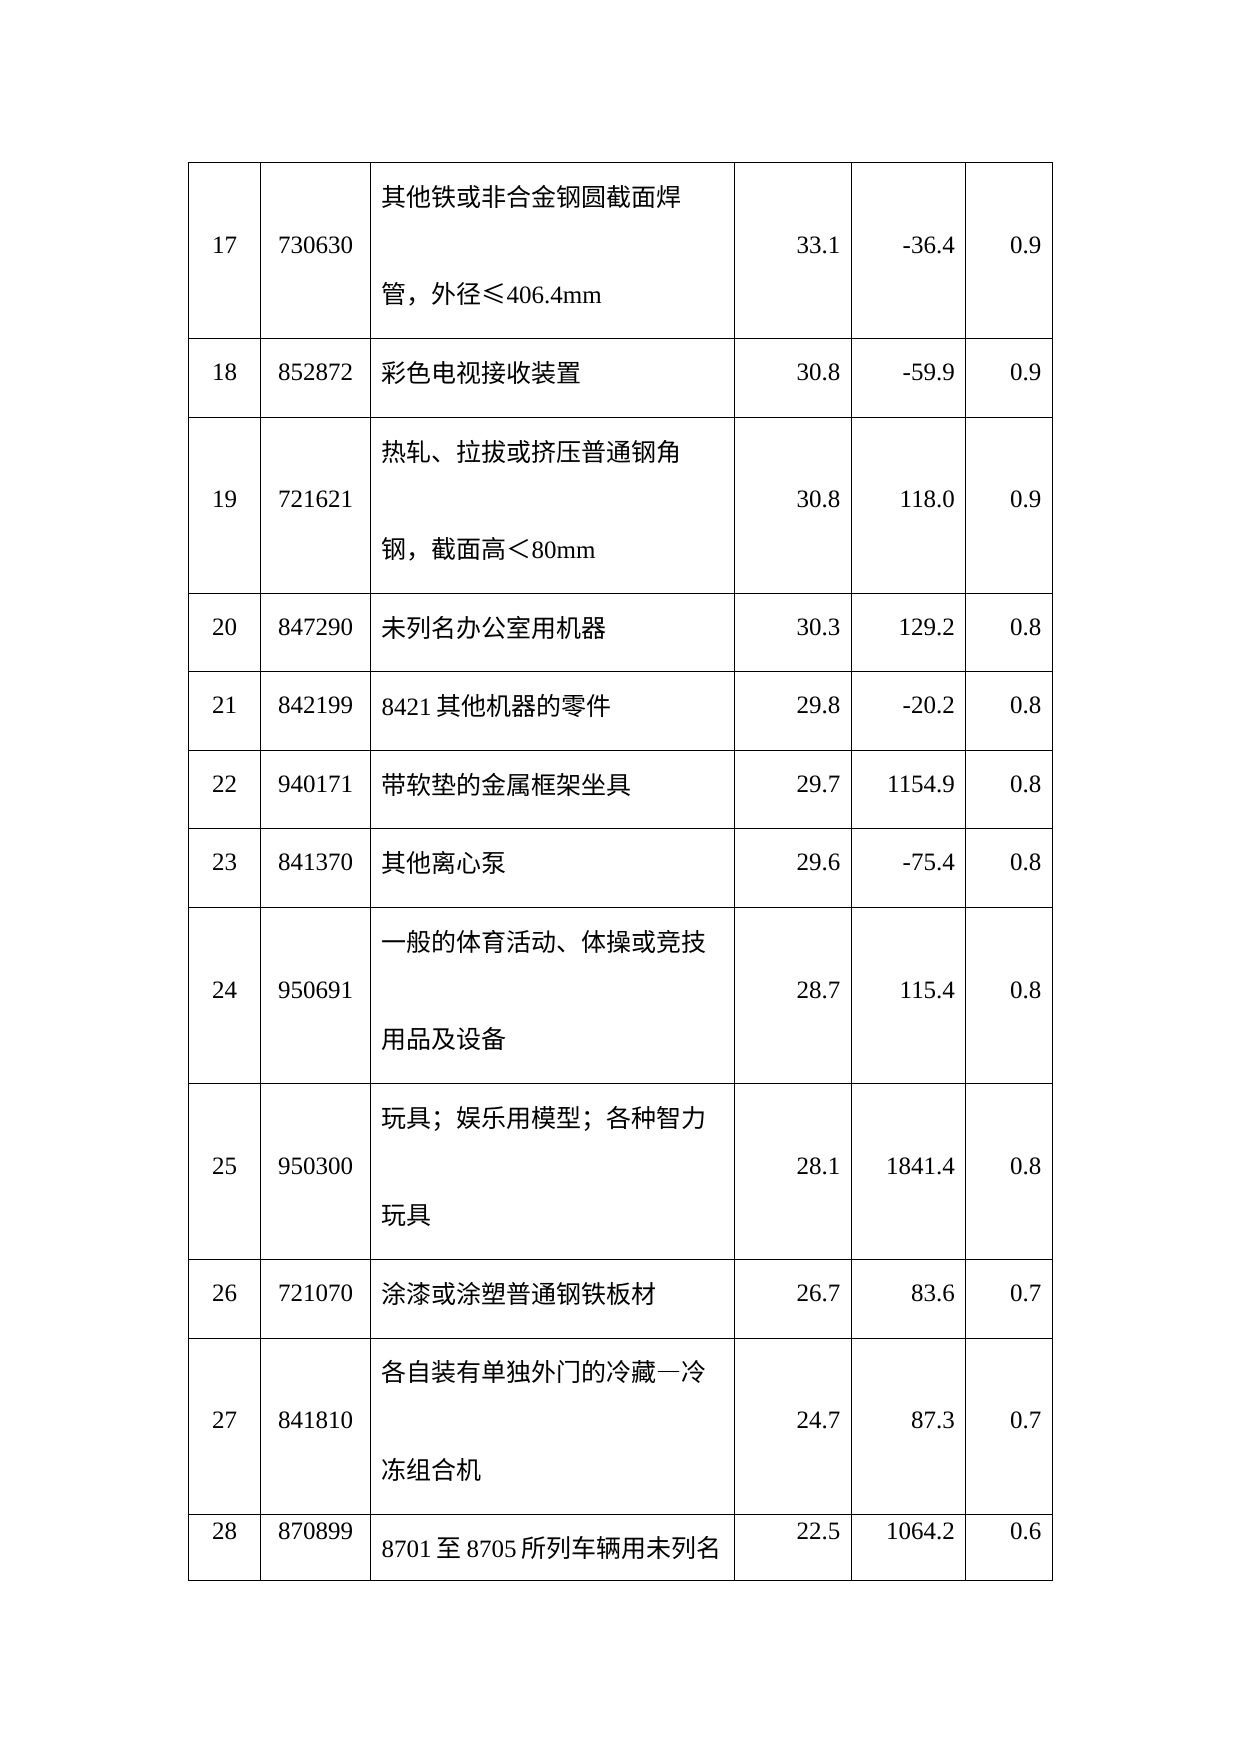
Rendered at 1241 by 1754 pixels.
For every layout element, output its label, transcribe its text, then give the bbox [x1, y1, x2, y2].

table_cell 彩色电视接收装置 [371, 339, 734, 417]
table_cell 0.8 [966, 594, 1052, 671]
table_cell 24 [189, 908, 260, 1083]
table_cell 其他铁或非合金钢圆截面焊管，外径≤406.4mm [371, 163, 734, 338]
table_cell 30.3 [735, 594, 851, 671]
table_cell 热轧、拉拔或挤压普通钢角钢，截面高＜80mm [371, 418, 734, 593]
table_cell 842199 [261, 672, 370, 750]
table_cell 33.1 [735, 163, 851, 338]
table_cell 83.6 [852, 1260, 965, 1337]
table_cell 26.7 [735, 1260, 851, 1337]
table_cell 带软垫的金属框架坐具 [371, 751, 734, 828]
table_cell 29.8 [735, 672, 851, 750]
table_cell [371, 1515, 734, 1579]
table_cell 28.1 [735, 1084, 851, 1259]
table_cell 870899 [261, 1515, 370, 1579]
table_cell 26 [189, 1260, 260, 1337]
table_cell 23 [189, 829, 260, 907]
table_cell 0.8 [966, 1084, 1052, 1259]
table_cell 0.8 [966, 751, 1052, 828]
table_cell 20 [189, 594, 260, 671]
table_cell 1064.2 [852, 1515, 965, 1579]
table_cell 各自装有单独外门的冷藏—冷冻组合机 [371, 1339, 734, 1513]
table_cell 22 [189, 751, 260, 828]
table_cell 940171 [261, 751, 370, 828]
table_cell -36.4 [852, 163, 965, 338]
table_cell 25 [189, 1084, 260, 1259]
table_cell 0.9 [966, 339, 1052, 417]
table_cell 28.7 [735, 908, 851, 1083]
table_cell 0.8 [966, 908, 1052, 1083]
table_cell 玩具；娱乐用模型；各种智力玩具 [371, 1084, 734, 1259]
table_cell 29.7 [735, 751, 851, 828]
table_cell 0.8 [966, 829, 1052, 907]
table_cell 一般的体育活动、体操或竞技用品及设备 [371, 908, 734, 1083]
table_cell 0.9 [966, 163, 1052, 338]
table_cell 1154.9 [852, 751, 965, 828]
table_cell -59.9 [852, 339, 965, 417]
table_cell 19 [189, 418, 260, 593]
table_cell 0.7 [966, 1260, 1052, 1337]
table_cell 8421其他机器的零件 [371, 672, 734, 750]
table_cell 0.9 [966, 418, 1052, 593]
table_cell 21 [189, 672, 260, 750]
table_cell 721621 [261, 418, 370, 593]
table_cell 22.5 [735, 1515, 851, 1579]
table_cell 29.6 [735, 829, 851, 907]
table_cell 1841.4 [852, 1084, 965, 1259]
table_cell 115.4 [852, 908, 965, 1083]
table_cell 未列名办公室用机器 [371, 594, 734, 671]
table_cell 17 [189, 163, 260, 338]
table_cell 841370 [261, 829, 370, 907]
table_cell 其他离心泵 [371, 829, 734, 907]
table_cell 129.2 [852, 594, 965, 671]
table_cell 852872 [261, 339, 370, 417]
table_cell 950300 [261, 1084, 370, 1259]
table_cell 847290 [261, 594, 370, 671]
table_cell 730630 [261, 163, 370, 338]
table_cell 30.8 [735, 339, 851, 417]
table_cell 30.8 [735, 418, 851, 593]
table_cell 0.7 [966, 1339, 1052, 1513]
table_cell 28 [189, 1515, 260, 1579]
table_cell 27 [189, 1339, 260, 1513]
table_cell 118.0 [852, 418, 965, 593]
table_cell 721070 [261, 1260, 370, 1337]
table_cell 涂漆或涂塑普通钢铁板材 [371, 1260, 734, 1337]
table_cell 18 [189, 339, 260, 417]
table_cell 950691 [261, 908, 370, 1083]
table_cell -75.4 [852, 829, 965, 907]
table_cell -20.2 [852, 672, 965, 750]
table_cell 87.3 [852, 1339, 965, 1513]
table_cell 24.7 [735, 1339, 851, 1513]
table_cell 0.8 [966, 672, 1052, 750]
table_cell 841810 [261, 1339, 370, 1513]
table_cell 0.6 [966, 1515, 1052, 1579]
